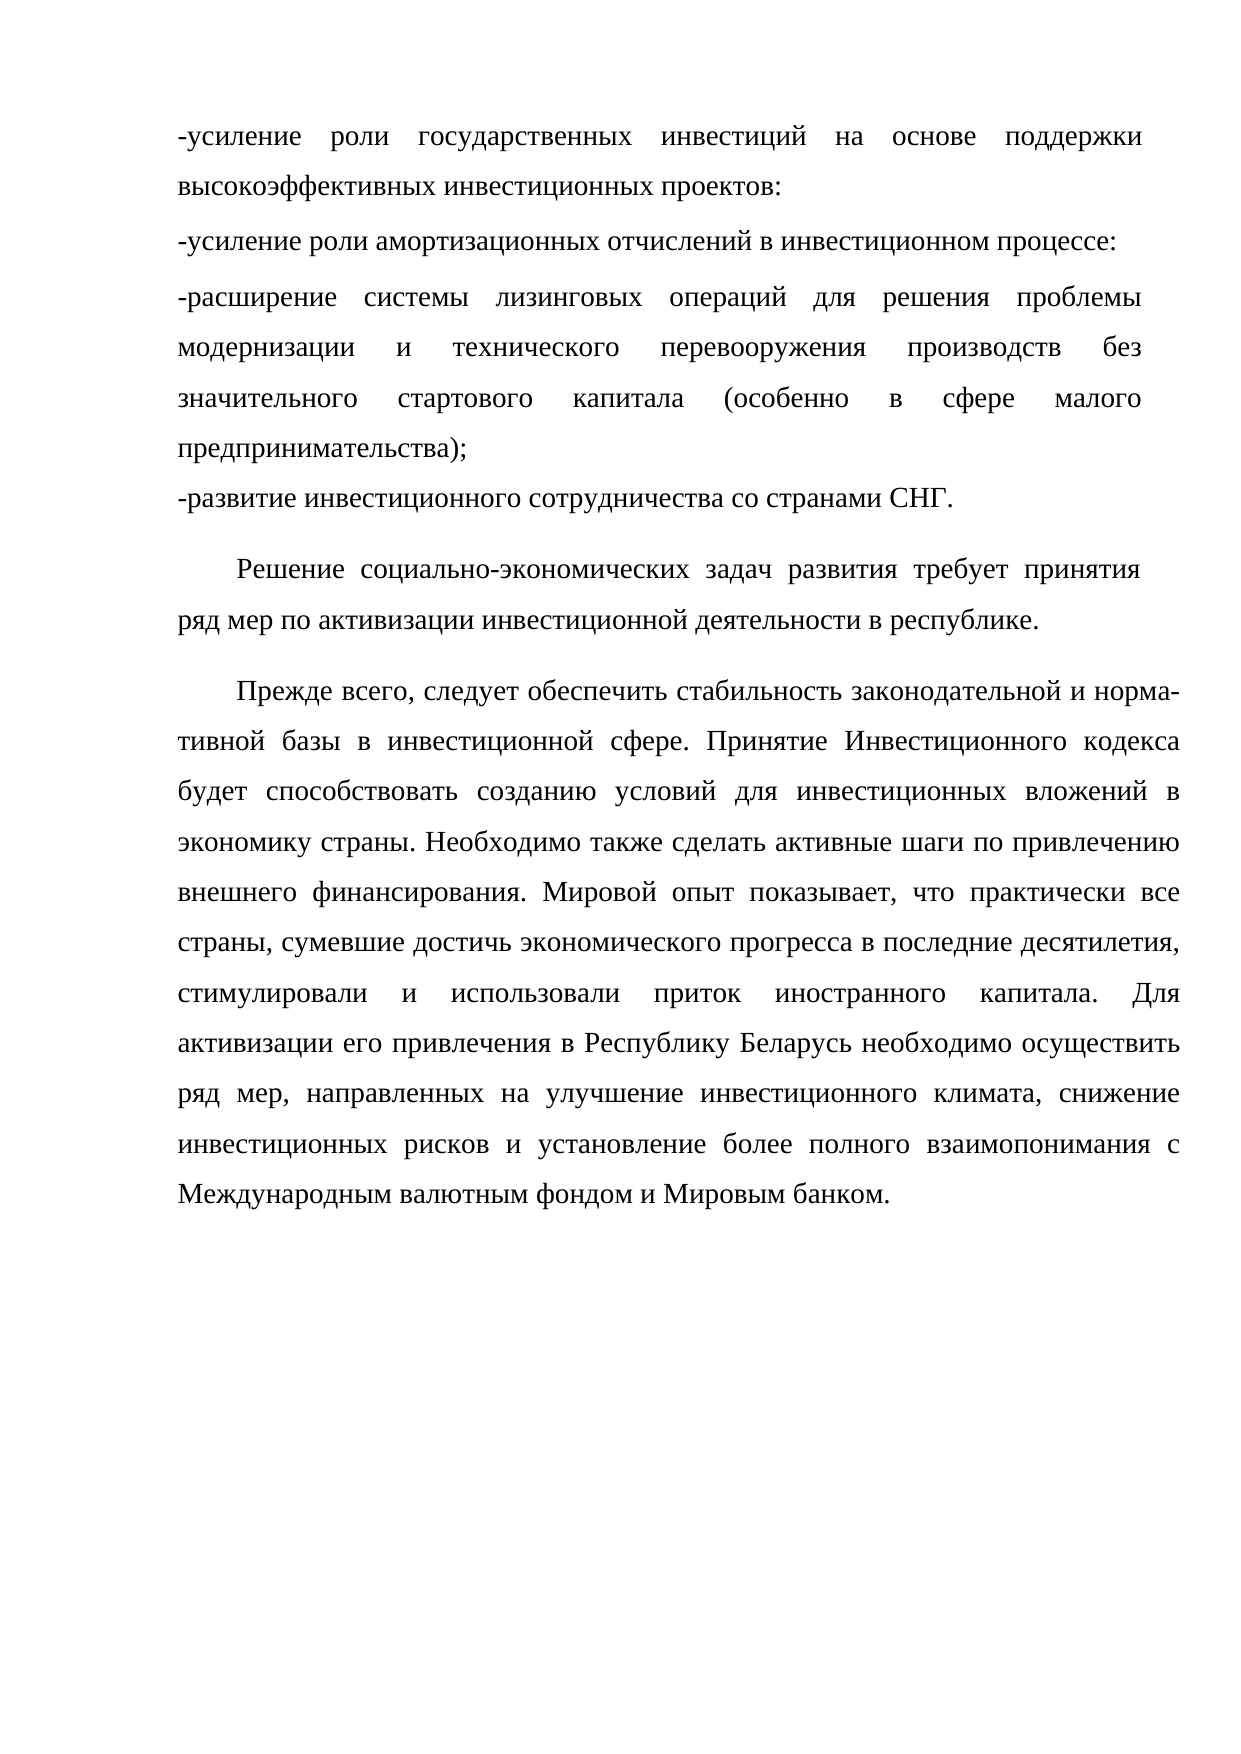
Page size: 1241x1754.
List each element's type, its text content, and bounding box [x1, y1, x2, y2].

text -расширение системы лизинговых операций для решения проблемы модернизации и технического перевооружения производств без значительного стартового капитала (особенно в сфере малого предпринимательства); [177, 279, 1142, 463]
text Решение социально-экономических задач развития требует принятия ряд мер по активизации инвестиционной деятельности в республике. [177, 551, 1141, 635]
text -развитие инвестиционного сотрудничества со странами СНГ. [177, 480, 1141, 514]
text -усиление роли амортизационных отчислений в инвестиционном процессе: [177, 223, 1142, 256]
text -усиление роли государственных инвестиций на основе поддержки высокоэффективных инвестиционных проектов: [177, 118, 1143, 202]
text Прежде всего, следует обеспечить стабильность законодательной и норма-тивной базы в инвестиционной сфере. Принятие Инвестиционного кодекса будет способствовать созданию условий для инвестиционных вложений в экономику страны. Необходимо также сделать активные шаги по привлечению внешнего финансирования. Мировой опыт показывает, что практически все страны, сумевшие достичь экономического прогресса в последние десятилетия, стимулировали и использовали приток иностранного капитала. Для активизации его привлечения в Республику Беларусь необходимо осуществить ряд мер, направленных на улучшение инвестиционного климата, снижение инвестиционных рисков и установление более полного взаимопонимания с Международным валютным фондом и Мировым банком. [177, 673, 1181, 1209]
